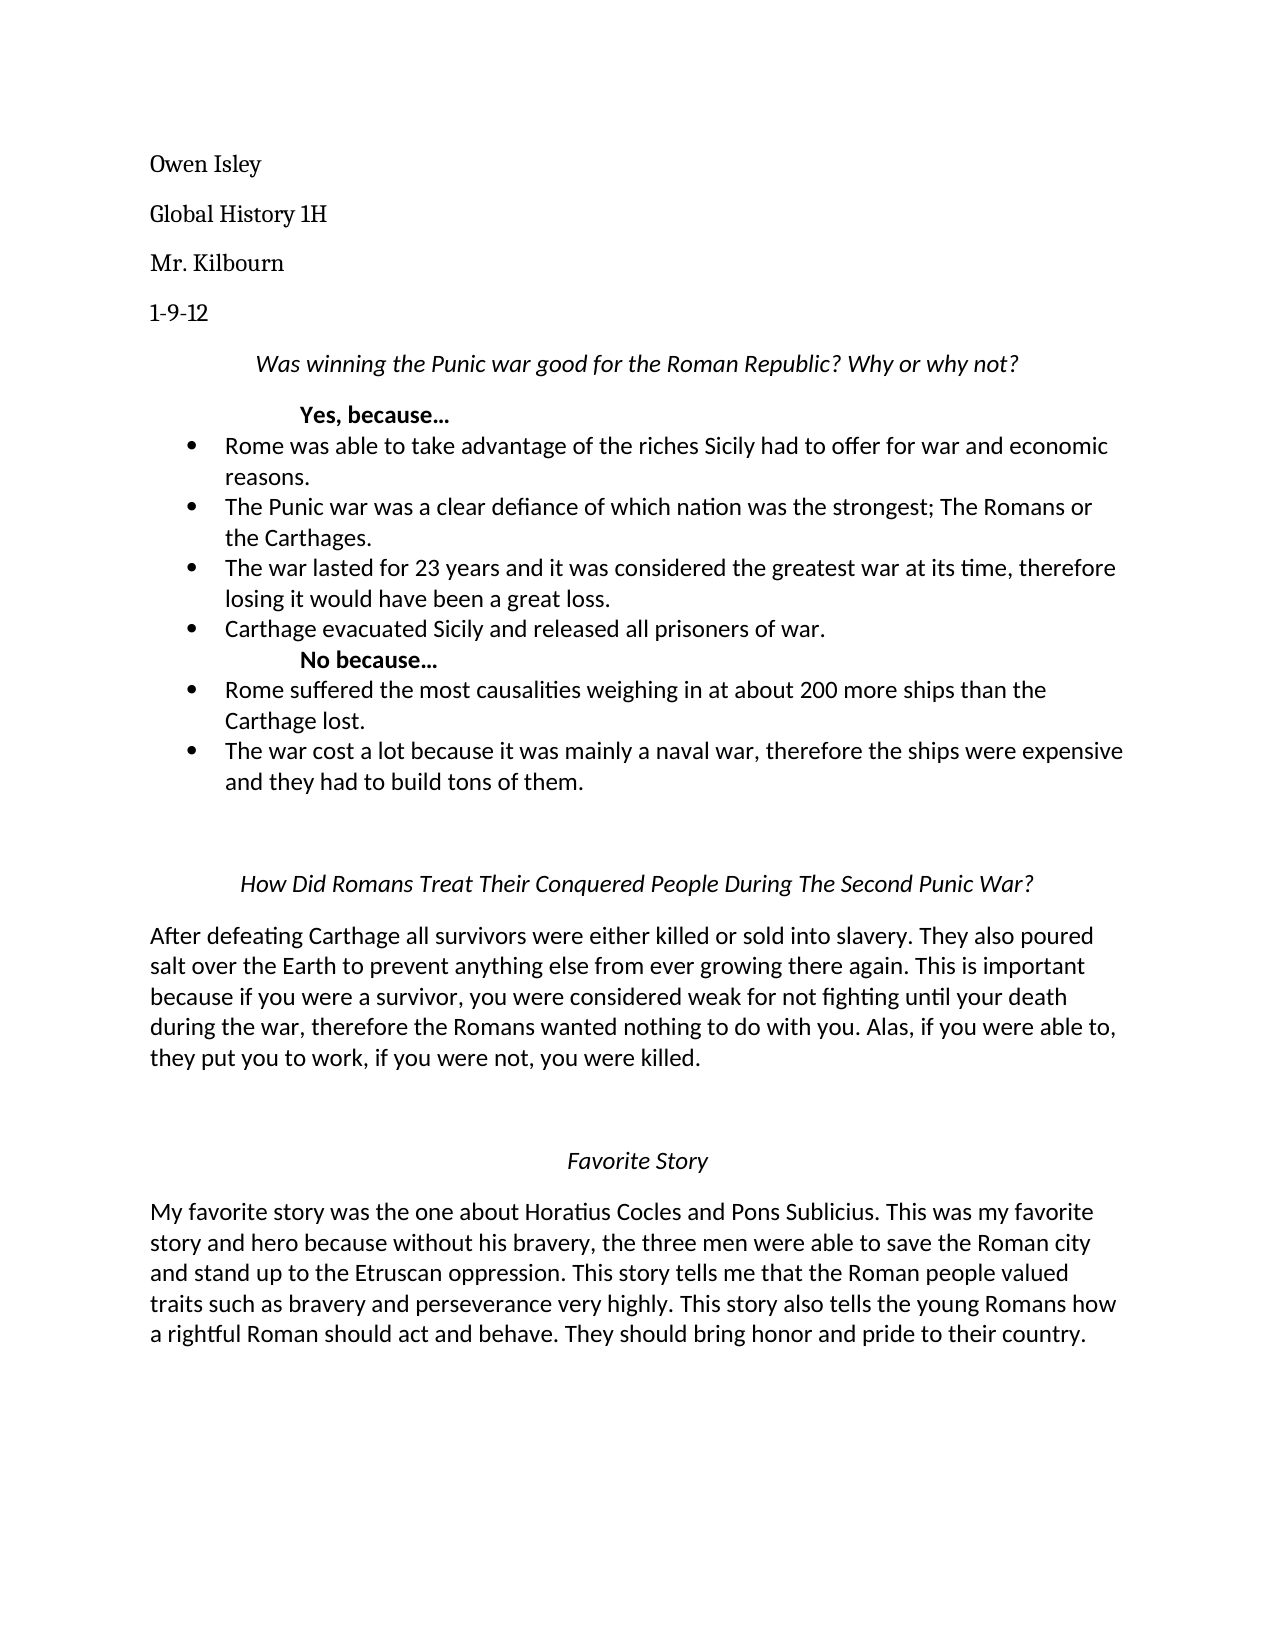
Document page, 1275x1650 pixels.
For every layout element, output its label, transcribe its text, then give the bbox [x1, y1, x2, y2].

text Was winning the Punic war good for the Roman Republic? Why or why not? [150, 348, 1125, 379]
list Carthage evacuated Sicily and released all prisoners of war. [187, 613, 1125, 644]
list Yes, because… [225, 400, 1125, 430]
list Rome suffered the most causalities weighing in at about 200 more ships than the Carthage lost. [187, 674, 1125, 735]
text Mr. Kilbourn [150, 249, 1125, 278]
text Owen Isley [150, 150, 1125, 179]
list The war cost a lot because it was mainly a naval war, therefore the ships were expensive and they had to build tons of them. [187, 735, 1125, 796]
list Rome was able to take advantage of the riches Sicily had to offer for war and economic reasons. [187, 430, 1125, 491]
text Favorite Story [150, 1145, 1125, 1175]
list The war lasted for 23 years and it was considered the greatest war at its time, therefore losing it would have been a great loss. [187, 552, 1125, 613]
text After defeating Carthage all survivors were either killed or sold into slavery. They also poured salt over the Earth to prevent anything else from ever growing there again. This is important because if you were a survivor, you were considered weak for not fighting until your death during the war, therefore the Romans wanted nothing to do with you. Alas, if you were able to, they put you to work, if you were not, you were killed. [150, 920, 1125, 1073]
list No because… [300, 644, 1125, 674]
text 1-9-12 [150, 299, 1125, 327]
text Global History 1H [150, 199, 1125, 228]
list The Punic war was a clear defiance of which nation was the strongest; The Romans or the Carthages. [187, 491, 1125, 552]
text My favorite story was the one about Horatius Cocles and Pons Sublicius. This was my favorite story and hero because without his bravery, the three men were able to save the Roman city and stand up to the Etruscan oppression. This story tells me that the Roman people valued traits such as bravery and perseverance very highly. This story also tells the young Romans how a rightful Roman should act and behave. They should bring honor and pride to their country. [150, 1196, 1125, 1349]
text How Did Romans Treat Their Conquered People During The Second Punic War? [150, 869, 1125, 899]
